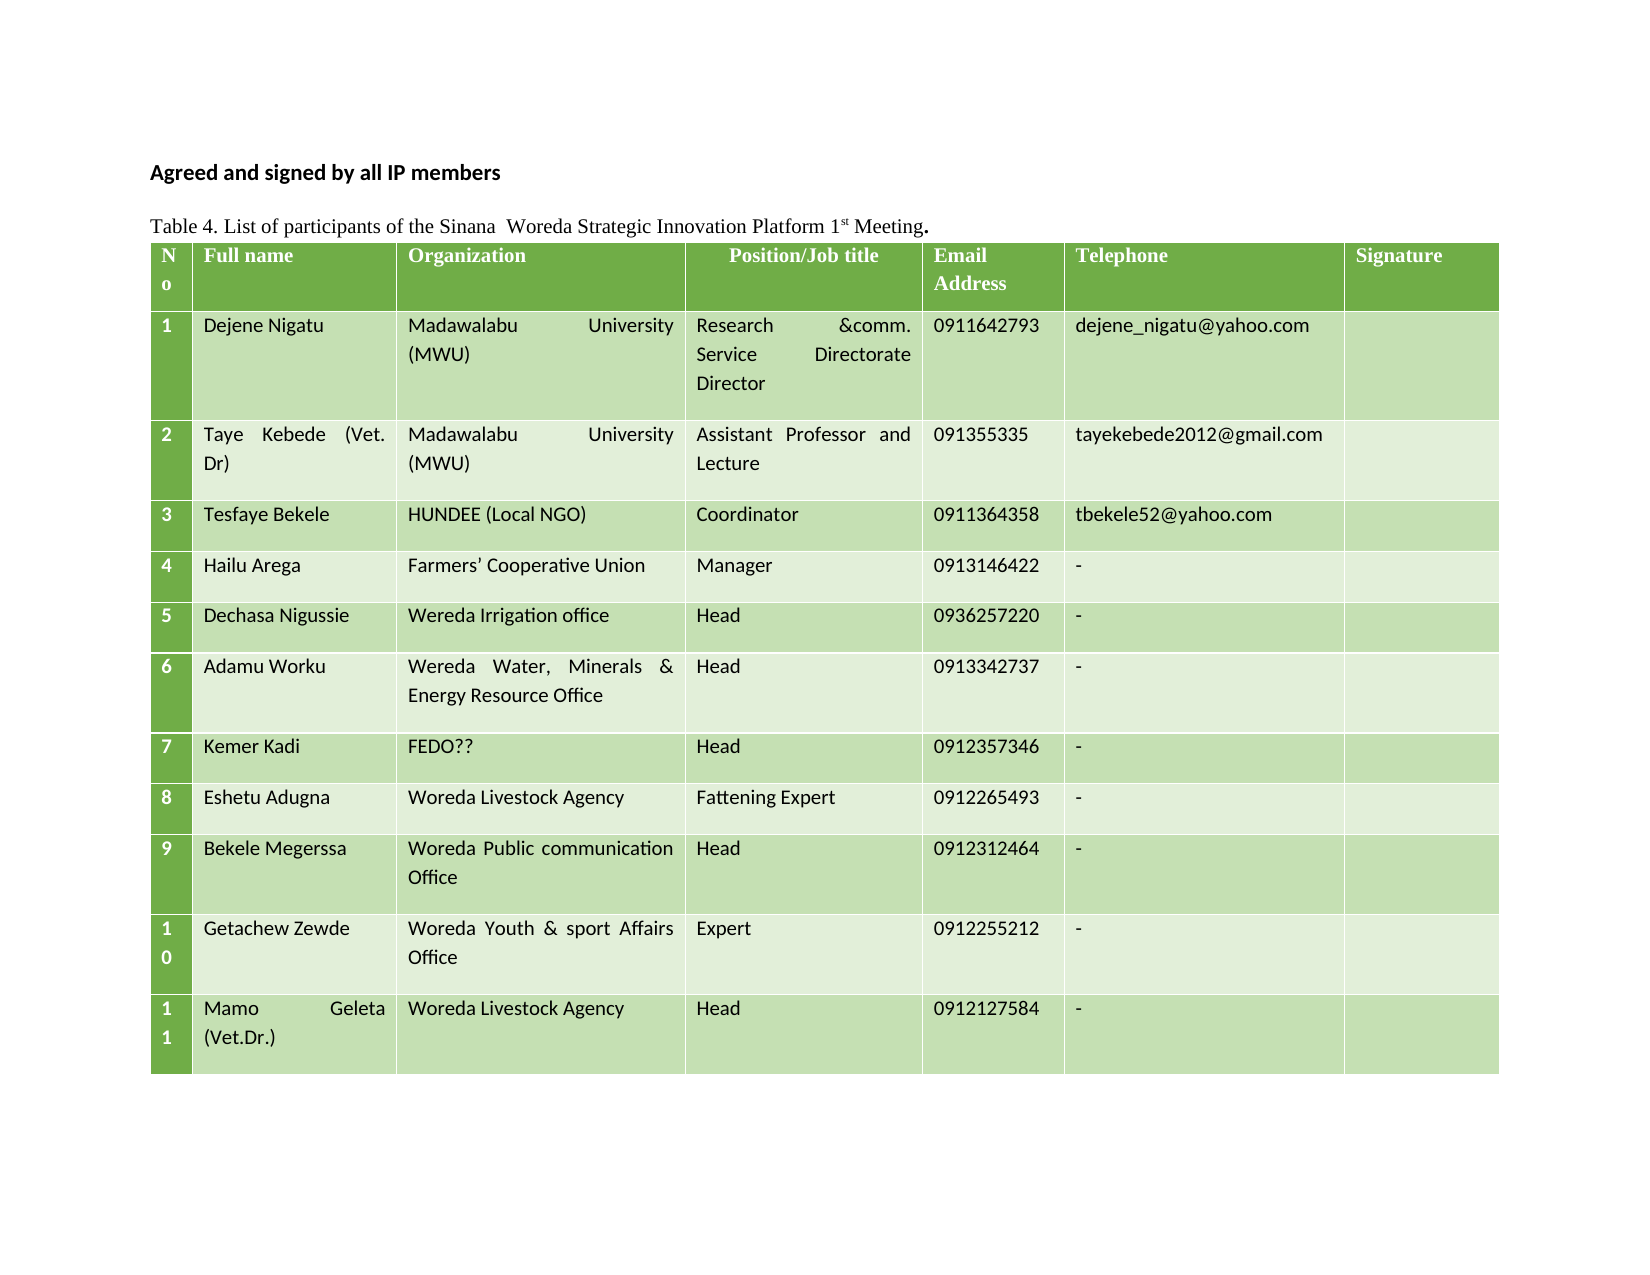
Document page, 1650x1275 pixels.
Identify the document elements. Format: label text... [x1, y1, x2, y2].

table_cell 0912357346 [923, 734, 1064, 783]
table_cell [1345, 312, 1499, 420]
table_cell Taye Kebede (Vet. Dr) [193, 421, 396, 500]
table_cell 10 [151, 915, 192, 994]
table_cell Mamo Geleta (Vet.Dr.) [193, 995, 396, 1074]
table_cell HUNDEE (Local NGO) [397, 501, 685, 551]
table_cell Fattening Expert [686, 784, 922, 834]
table_cell [1345, 734, 1499, 783]
table_cell [1345, 501, 1499, 551]
table_cell 6 [151, 654, 192, 732]
table_cell Adamu Worku [193, 654, 396, 732]
table_cell Kemer Kadi [193, 734, 396, 783]
table_cell 2 [151, 421, 192, 500]
table_cell Madawalabu University (MWU) [397, 312, 685, 420]
table_cell Assistant Professor and Lecture [686, 421, 922, 500]
table_cell 5 [151, 603, 192, 652]
table_header Organization [397, 243, 685, 311]
table_cell 0912127584 [923, 995, 1064, 1074]
table_cell Head [686, 734, 922, 783]
table_header No [151, 243, 192, 311]
table_cell 8 [151, 784, 192, 834]
table_cell Head [686, 654, 922, 732]
table_cell Woreda Youth & sport Affairs Office [397, 915, 685, 994]
table_cell 7 [151, 734, 192, 783]
table_cell Wereda Irrigation office [397, 603, 685, 652]
table_cell Coordinator [686, 501, 922, 551]
table_cell [1345, 654, 1499, 732]
table_cell - [1065, 603, 1344, 652]
table_cell Farmers’ Cooperative Union [397, 552, 685, 602]
table_cell [1345, 835, 1499, 914]
table_cell Woreda Public communication Office [397, 835, 685, 914]
table_cell 091355335 [923, 421, 1064, 500]
table_cell 4 [151, 552, 192, 602]
table_cell Head [686, 995, 922, 1074]
table_cell 11 [151, 995, 192, 1074]
table_cell 0912312464 [923, 835, 1064, 914]
table_header Signature [1345, 243, 1499, 311]
table_cell Head [686, 603, 922, 652]
table_cell Tesfaye Bekele [193, 501, 396, 551]
table_cell - [1065, 734, 1344, 783]
table_cell 0911364358 [923, 501, 1064, 551]
table_cell Research &comm. Service Directorate Director [686, 312, 922, 420]
table_cell 1 [151, 312, 192, 420]
table_cell Bekele Megerssa [193, 835, 396, 914]
table_cell tbekele52@yahoo.com [1065, 501, 1344, 551]
table_cell Dechasa Nigussie [193, 603, 396, 652]
table_cell FEDO?? [397, 734, 685, 783]
table_cell 0913146422 [923, 552, 1064, 602]
table_cell Hailu Arega [193, 552, 396, 602]
table_cell [1345, 995, 1499, 1074]
table_cell tayekebede2012@gmail.com [1065, 421, 1344, 500]
table_cell 0912265493 [923, 784, 1064, 834]
table_header Email Address [923, 243, 1064, 311]
table_header Telephone [1065, 243, 1344, 311]
table_cell Woreda Livestock Agency [397, 784, 685, 834]
text Agreed and signed by all IP members [150, 158, 1500, 186]
table_cell - [1065, 835, 1344, 914]
table_cell - [1065, 654, 1344, 732]
text Table 4. List of participants of the Sinana Woreda Strategic Innovation Platform 1st Meeting. [150, 214, 1500, 238]
table_cell dejene_nigatu@yahoo.com [1065, 312, 1344, 420]
table_cell Dejene Nigatu [193, 312, 396, 420]
table_cell 0913342737 [923, 654, 1064, 732]
table_cell - [1065, 915, 1344, 994]
table_cell 9 [151, 835, 192, 914]
table_cell Woreda Livestock Agency [397, 995, 685, 1074]
table_cell - [1065, 552, 1344, 602]
table_header Position/Job title [686, 243, 922, 311]
table_cell 0912255212 [923, 915, 1064, 994]
table_cell [1345, 603, 1499, 652]
table_cell [1345, 421, 1499, 500]
table_cell Eshetu Adugna [193, 784, 396, 834]
table_cell [1345, 552, 1499, 602]
table_cell 0911642793 [923, 312, 1064, 420]
table_cell Expert [686, 915, 922, 994]
table_header Full name [193, 243, 396, 311]
table_cell - [1065, 995, 1344, 1074]
table_cell [1345, 915, 1499, 994]
table_cell Wereda Water, Minerals & Energy Resource Office [397, 654, 685, 732]
table_cell 0936257220 [923, 603, 1064, 652]
table_cell Head [686, 835, 922, 914]
table_cell Getachew Zewde [193, 915, 396, 994]
table_cell [1345, 784, 1499, 834]
table_cell 3 [151, 501, 192, 551]
table_cell Madawalabu University (MWU) [397, 421, 685, 500]
table_cell - [1065, 784, 1344, 834]
table_cell Manager [686, 552, 922, 602]
